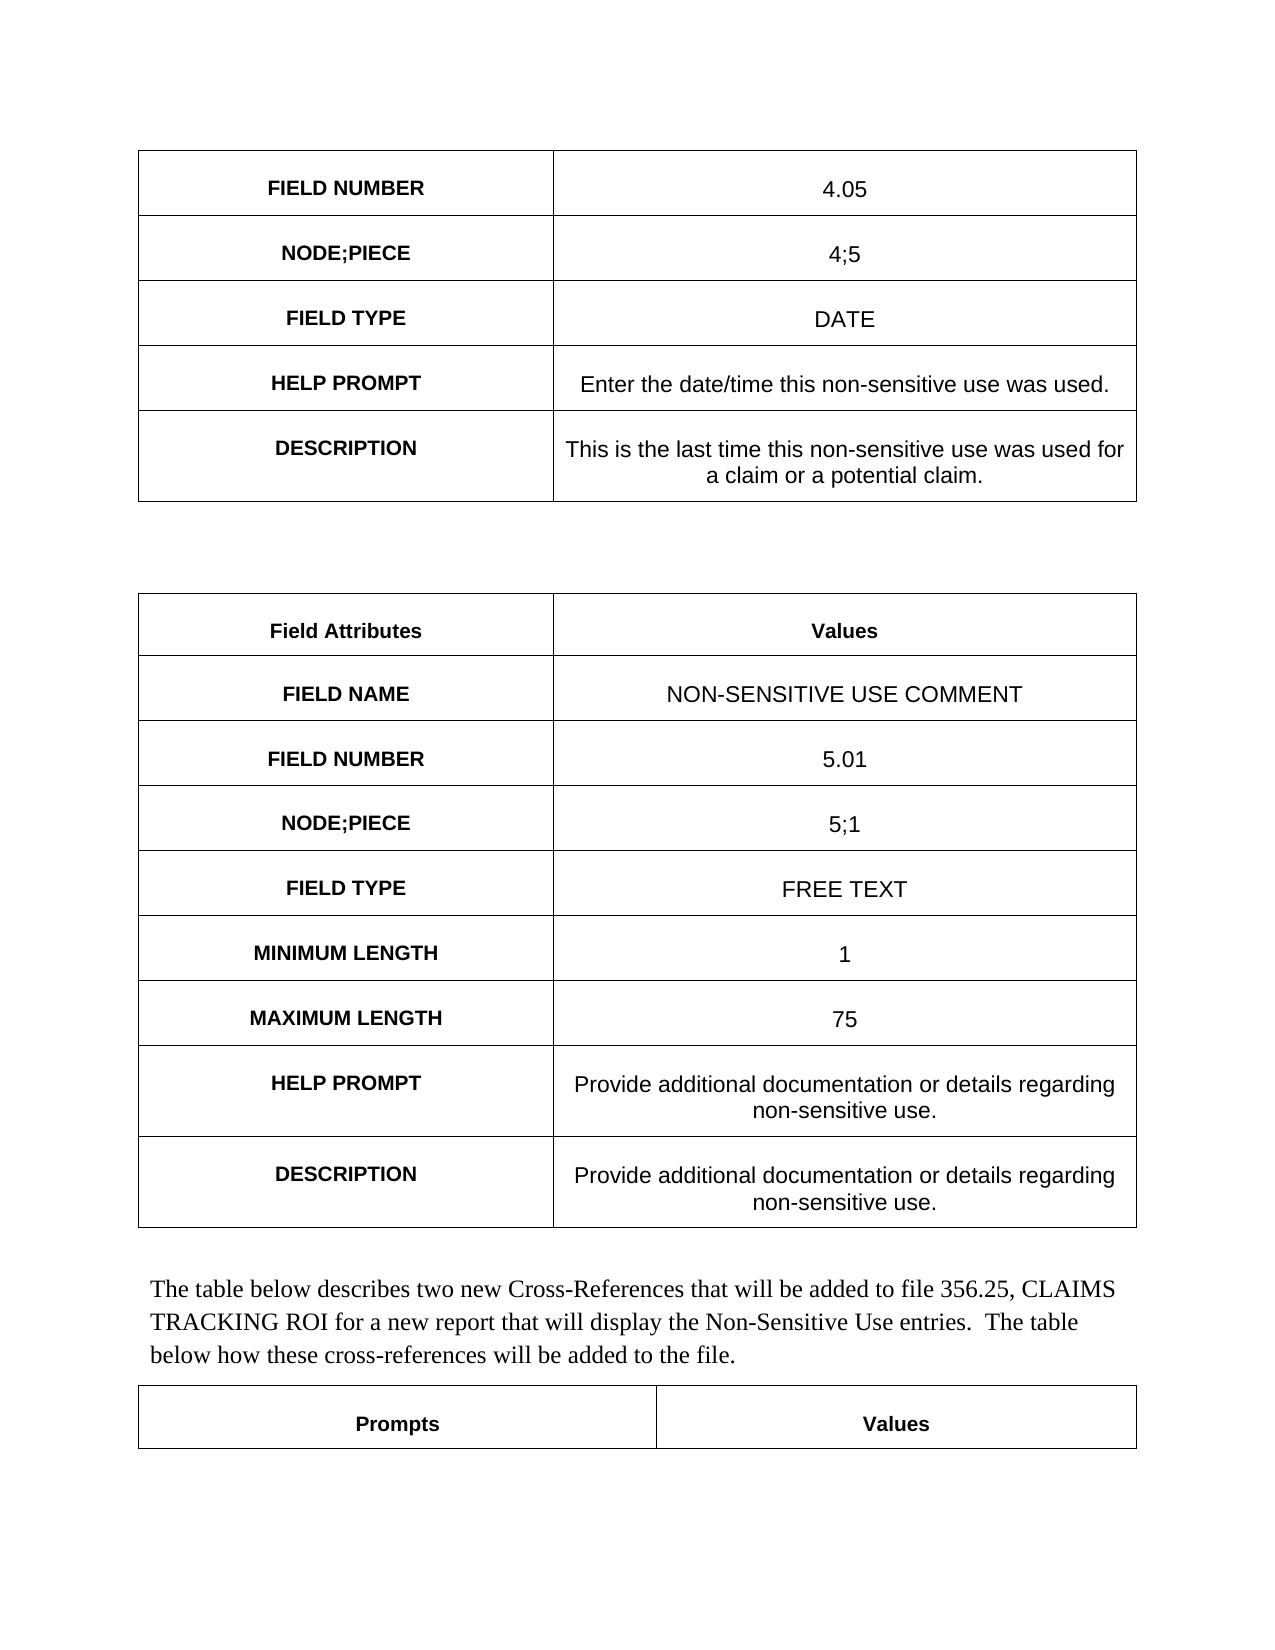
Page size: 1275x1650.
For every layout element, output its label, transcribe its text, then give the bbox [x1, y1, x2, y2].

table_header Values [657, 1386, 1136, 1448]
table_cell HELP PROMPT [139, 346, 553, 409]
table_cell FIELD NUMBER [139, 151, 553, 215]
table_cell 4;5 [554, 216, 1136, 280]
table_cell DESCRIPTION [139, 411, 553, 501]
table_cell 5.01 [554, 721, 1136, 785]
table_cell MAXIMUM LENGTH [139, 981, 553, 1045]
table_header Field Attributes [139, 594, 553, 655]
table_cell HELP PROMPT [139, 1046, 553, 1136]
table_cell FIELD TYPE [139, 851, 553, 915]
table_cell FIELD NAME [139, 656, 553, 720]
table_cell 75 [554, 981, 1136, 1045]
table_cell FREE TEXT [554, 851, 1136, 915]
table_cell This is the last time this non-sensitive use was used for a claim or a potential claim. [554, 411, 1136, 501]
table_cell DESCRIPTION [139, 1137, 553, 1227]
table_cell NODE;PIECE [139, 786, 553, 850]
table_cell FIELD TYPE [139, 281, 553, 345]
table_cell 5;1 [554, 786, 1136, 850]
table_header Values [554, 594, 1136, 655]
table_cell Provide additional documentation or details regarding non-sensitive use. [554, 1046, 1136, 1136]
table_cell NON-SENSITIVE USE COMMENT [554, 656, 1136, 720]
table_cell MINIMUM LENGTH [139, 916, 553, 980]
table_cell NODE;PIECE [139, 216, 553, 280]
table_header Prompts [139, 1386, 656, 1448]
table_cell 1 [554, 916, 1136, 980]
table_cell Enter the date/time this non-sensitive use was used. [554, 346, 1136, 409]
table_cell DATE [554, 281, 1136, 345]
text The table below describes two new Cross-References that will be added to file 356.25, CLAIMS TRACKING ROI for a new report that will display the Non-Sensitive Use entries. The table below how these cross-references will be added to the file. [150, 1274, 1125, 1369]
table_cell Provide additional documentation or details regarding non-sensitive use. [554, 1137, 1136, 1227]
table_cell 4.05 [554, 151, 1136, 215]
table_cell FIELD NUMBER [139, 721, 553, 785]
